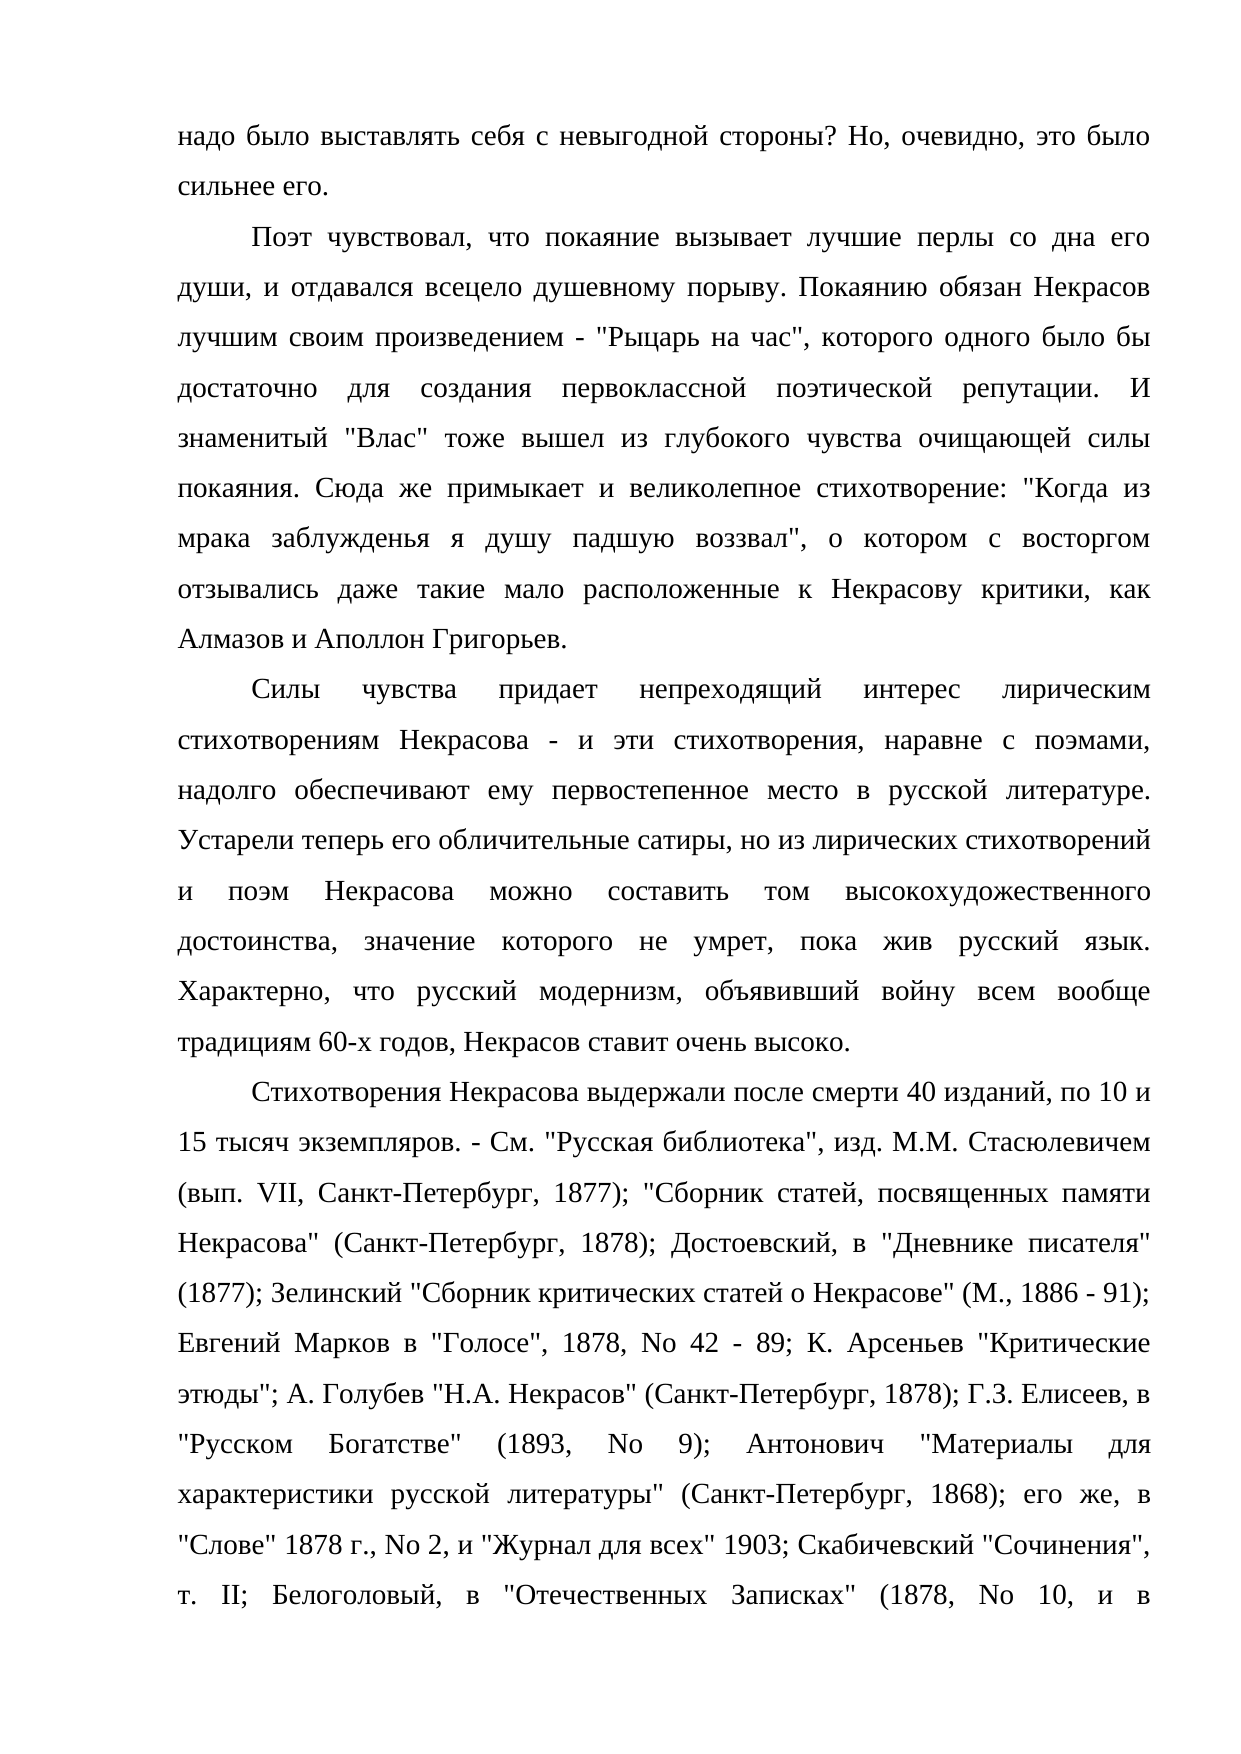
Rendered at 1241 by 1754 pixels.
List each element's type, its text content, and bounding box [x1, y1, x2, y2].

text Поэт чувствовал, что покаяние вызывает лучшие перлы со дна его души, и отдавался всецело душевному порыву. Покаянию обязан Некрасов лучшим своим произведением - "Рыцарь на час", которого одного было бы достаточно для создания первоклассной поэтической репутации. И знаменитый "Влас" тоже вышел из глубокого чувства очищающей силы покаяния. Сюда же примыкает и великолепное стихотворение: "Когда из мрака заблужденья я душу падшую воззвал", о котором с восторгом отзывались даже такие мало расположенные к Некрасову критики, как Алмазов и Аполлон Григорьев. [177, 219, 1152, 655]
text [177, 1074, 1152, 1611]
text Силы чувства придает непреходящий интерес лирическим стихотворениям Некрасова - и эти стихотворения, наравне с поэмами, надолго обеспечивают ему первостепенное место в русской литературе. Устарели теперь его обличительные сатиры, но из лирических стихотворений и поэм Некрасова можно составить том высокохудожественного достоинства, значение которого не умрет, пока жив русский язык. Характерно, что русский модернизм, объявивший войну всем вообще традициям 60-х годов, Некрасов ставит очень высоко. [177, 672, 1152, 1057]
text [177, 118, 1152, 202]
